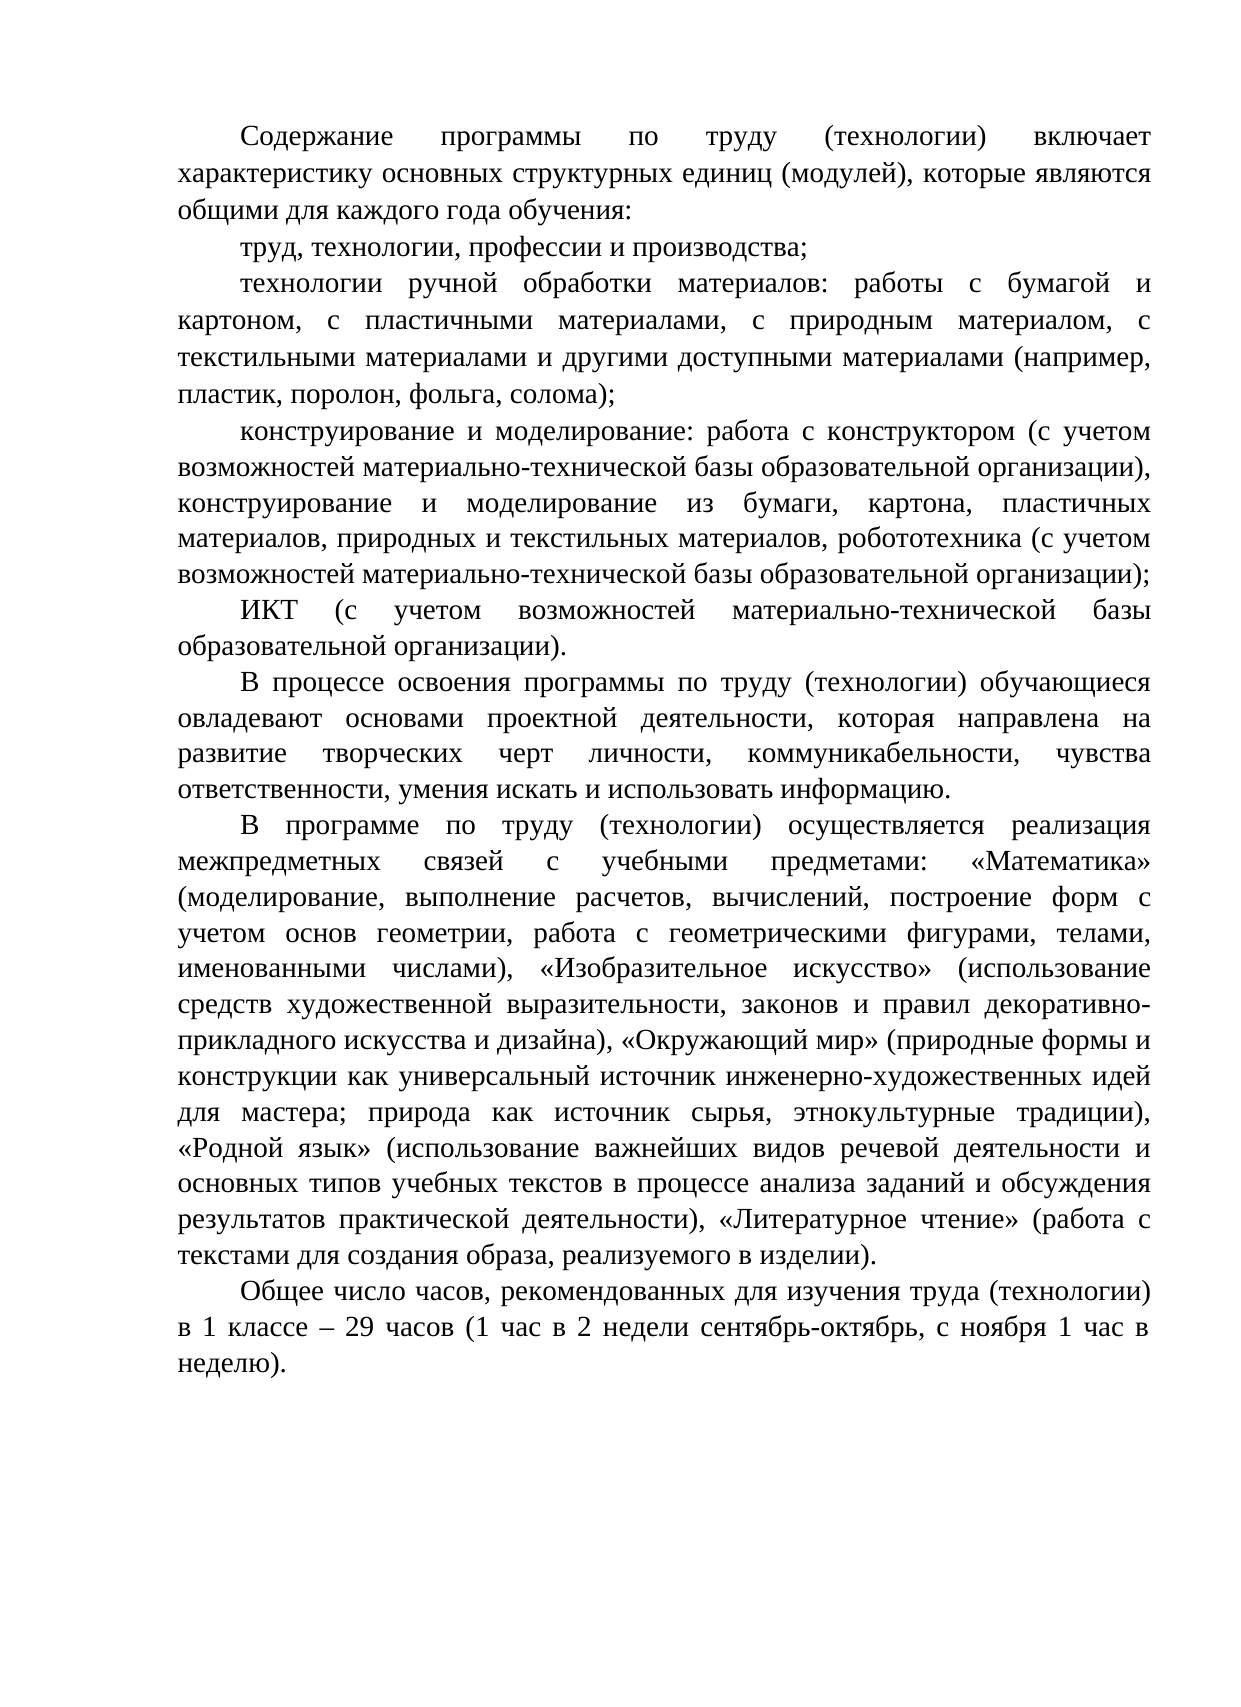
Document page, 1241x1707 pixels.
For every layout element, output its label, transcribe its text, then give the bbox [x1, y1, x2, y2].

text Общее число часов, рекомендованных для изучения труда (технологии) в 1 классе – 29 часов (1 час в 2 недели сентябрь-октябрь, с ноября 1 час в неделю). [177, 1273, 1152, 1378]
text конструирование и моделирование: работа с конструктором (с учетом возможностей материально-технической базы образовательной организации), конструирование и моделирование из бумаги, картона, пластичных материалов, природных и текстильных материалов, робототехника (с учетом возможностей материально-технической базы образовательной организации); [177, 413, 1152, 590]
text технологии ручной обработки материалов: работы с бумагой и картоном, с пластичными материалами, с природным материалом, с текстильными материалами и другими доступными материалами (например, пластик, поролон, фольга, солома); [177, 266, 1152, 410]
text труд, технологии, профессии и производства; [177, 229, 1152, 262]
text В программе по труду (технологии) осуществляется реализация межпредметных связей с учебными предметами: «Математика» (моделирование, выполнение расчетов, вычислений, построение форм с учетом основ геометрии, работа с геометрическими фигурами, телами, именованными числами), «Изобразительное искусство» (использование средств художественной выразительности, законов и правил декоративно-прикладного искусства и дизайна), «Окружающий мир» (природные формы и конструкции как универсальный источник инженерно-художественных идей для мастера; природа как источник сырья, этнокультурные традиции), «Родной язык» (использование важнейших видов речевой деятельности и основных типов учебных текстов в процессе анализа заданий и обсуждения результатов практической деятельности), «Литературное чтение» (работа с текстами для создания образа, реализуемого в изделии). [177, 807, 1152, 1271]
text ИКТ (с учетом возможностей материально-технической базы образовательной организации). [177, 592, 1152, 662]
text Содержание программы по труду (технологии) включает характеристику основных структурных единиц (модулей), которые являются общими для каждого года обучения: [177, 118, 1152, 225]
text В процессе освоения программы по труду (технологии) обучающиеся овладевают основами проектной деятельности, которая направлена на развитие творческих черт личности, коммуникабельности, чувства ответственности, умения искать и использовать информацию. [177, 664, 1152, 805]
